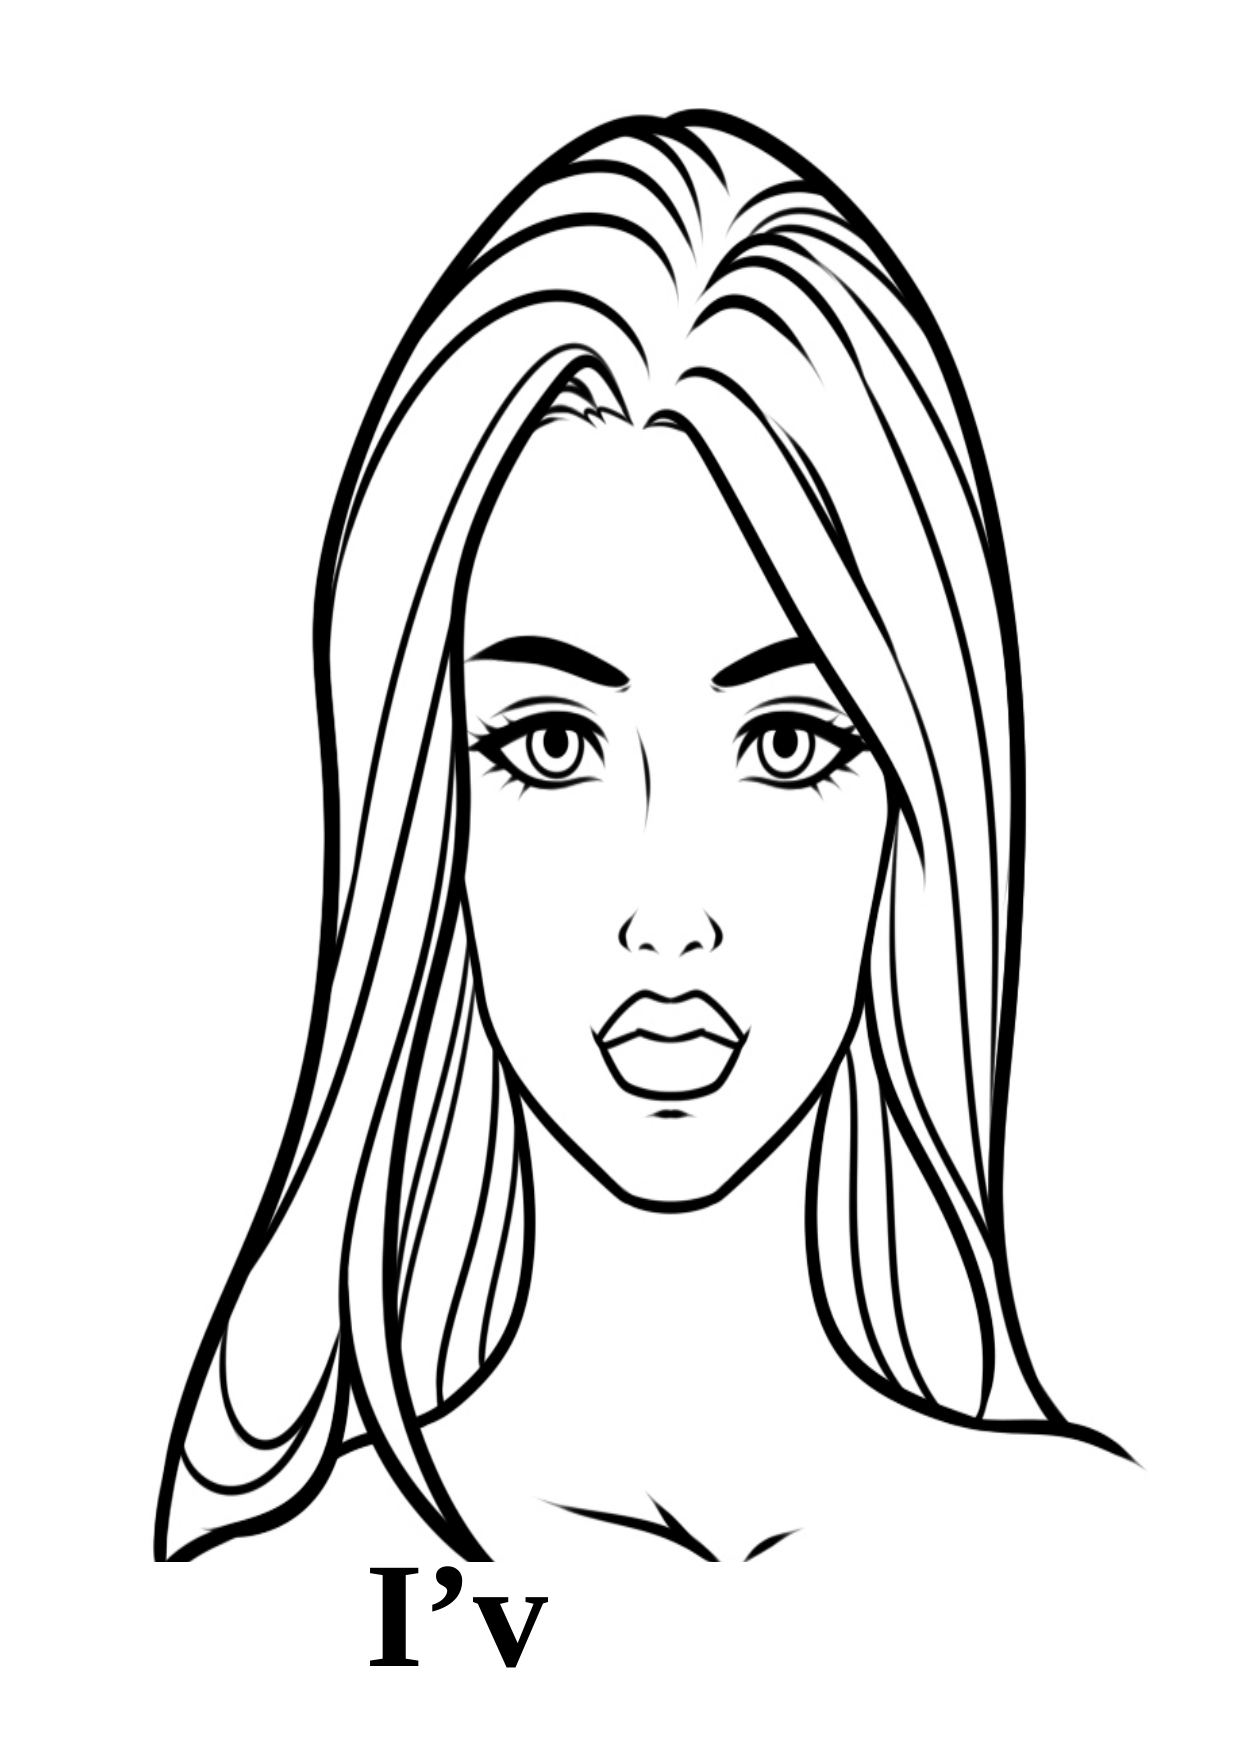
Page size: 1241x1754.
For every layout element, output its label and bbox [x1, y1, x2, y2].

picture [148, 108, 1148, 1562]
